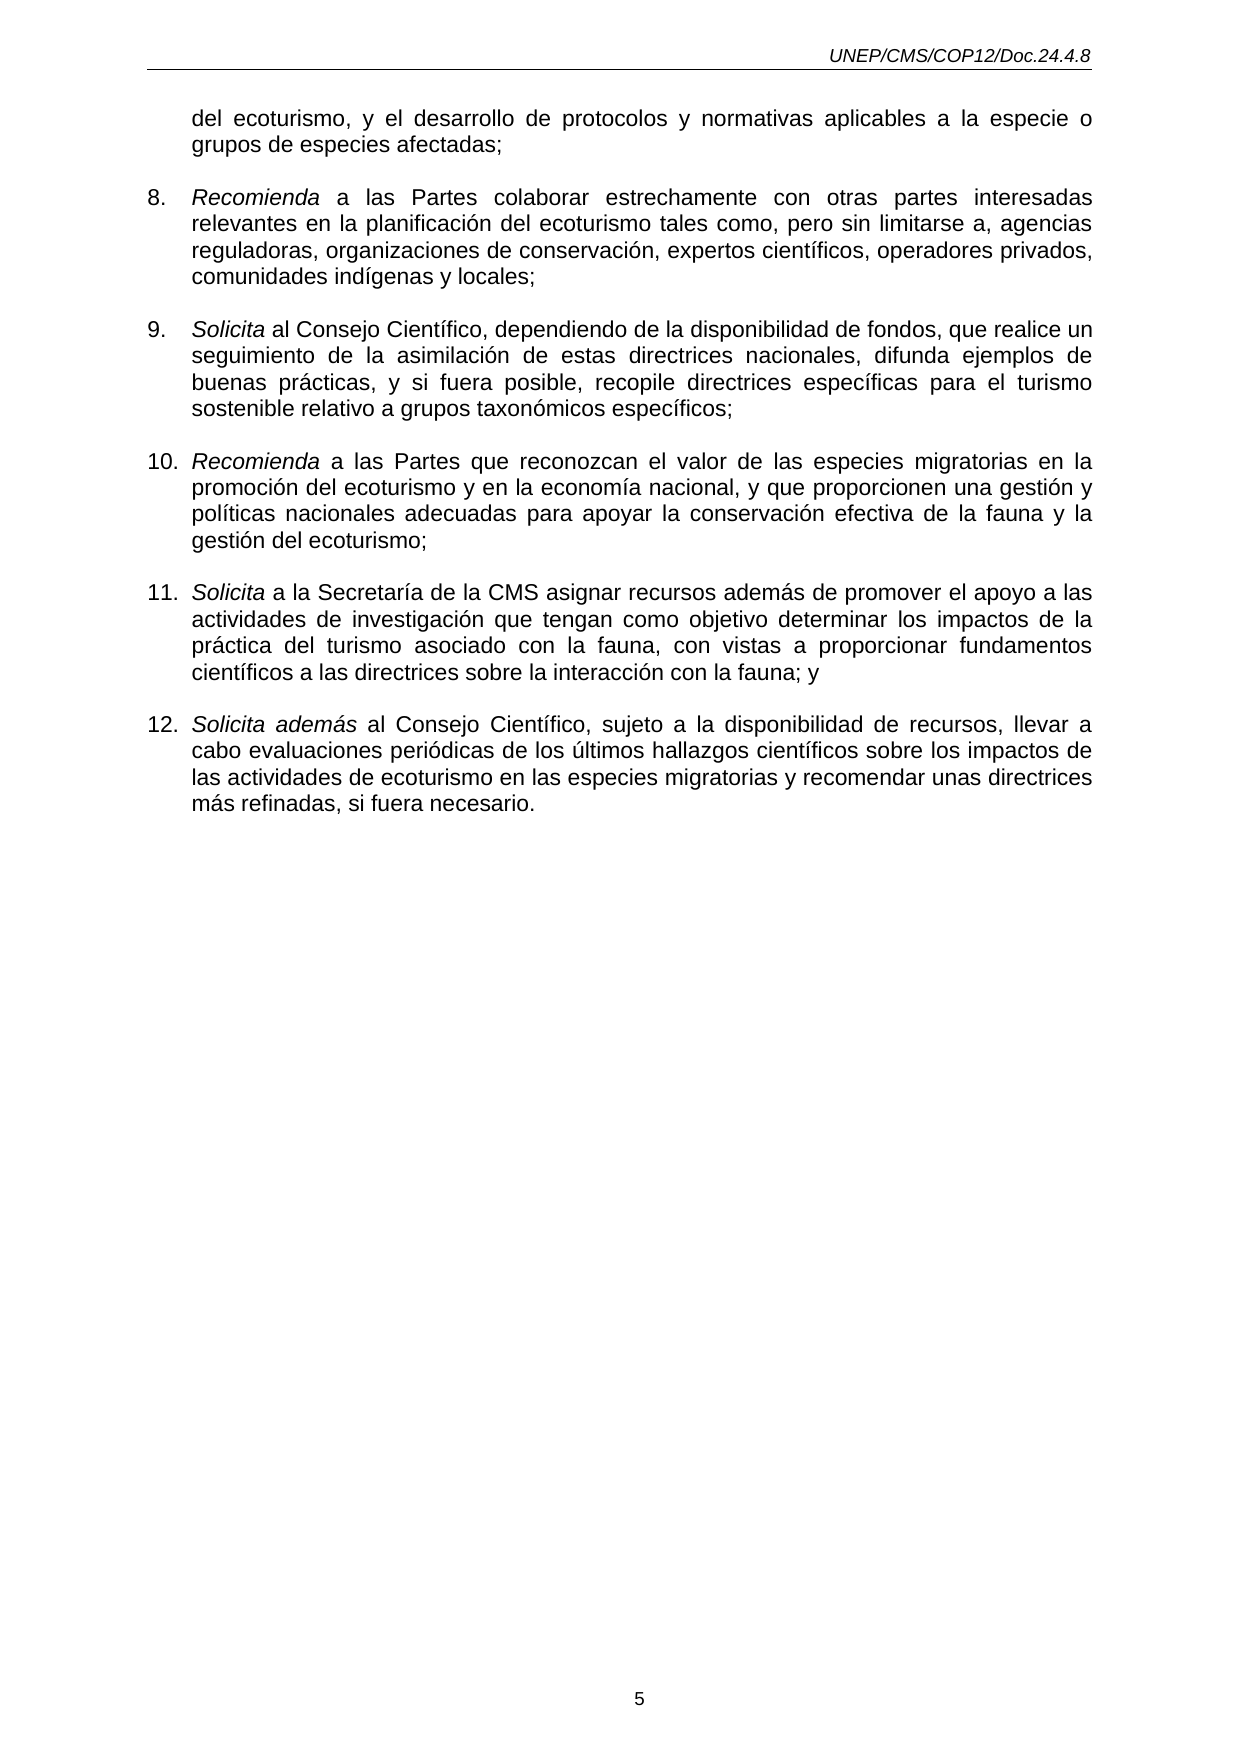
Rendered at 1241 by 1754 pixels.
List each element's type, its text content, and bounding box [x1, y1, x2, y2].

list Recomienda a las Partes colaborar estrechamente con otras partes interesadas relevantes en la planificación del ecoturismo tales como, pero sin limitarse a, agencias reguladoras, organizaciones de conservación, expertos científicos, operadores privados, comunidades indígenas y locales; [147, 184, 1093, 289]
list Solicita además al Consejo Científico, sujeto a la disponibilidad de recursos, llevar a cabo evaluaciones periódicas de los últimos hallazgos científicos sobre los impactos de las actividades de ecoturismo en las especies migratorias y recomendar unas directrices más refinadas, si fuera necesario. [147, 711, 1093, 817]
list Solicita al Consejo Científico, dependiendo de la disponibilidad de fondos, que realice un seguimiento de la asimilación de estas directrices nacionales, difunda ejemplos de buenas prácticas, y si fuera posible, recopile directrices específicas para el turismo sostenible relativo a grupos taxonómicos específicos; [147, 316, 1093, 421]
list Solicita a la Secretaría de la CMS asignar recursos además de promover el apoyo a las actividades de investigación que tengan como objetivo determinar los impactos de la práctica del turismo asociado con la fauna, con vistas a proporcionar fundamentos científicos a las directrices sobre la interacción con la fauna; y [147, 579, 1093, 685]
list Recomienda a las Partes que reconozcan el valor de las especies migratorias en la promoción del ecoturismo y en la economía nacional, y que proporcionen una gestión y políticas nacionales adecuadas para apoyar la conservación efectiva de la fauna y la gestión del ecoturismo; [147, 448, 1093, 553]
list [147, 105, 1093, 158]
